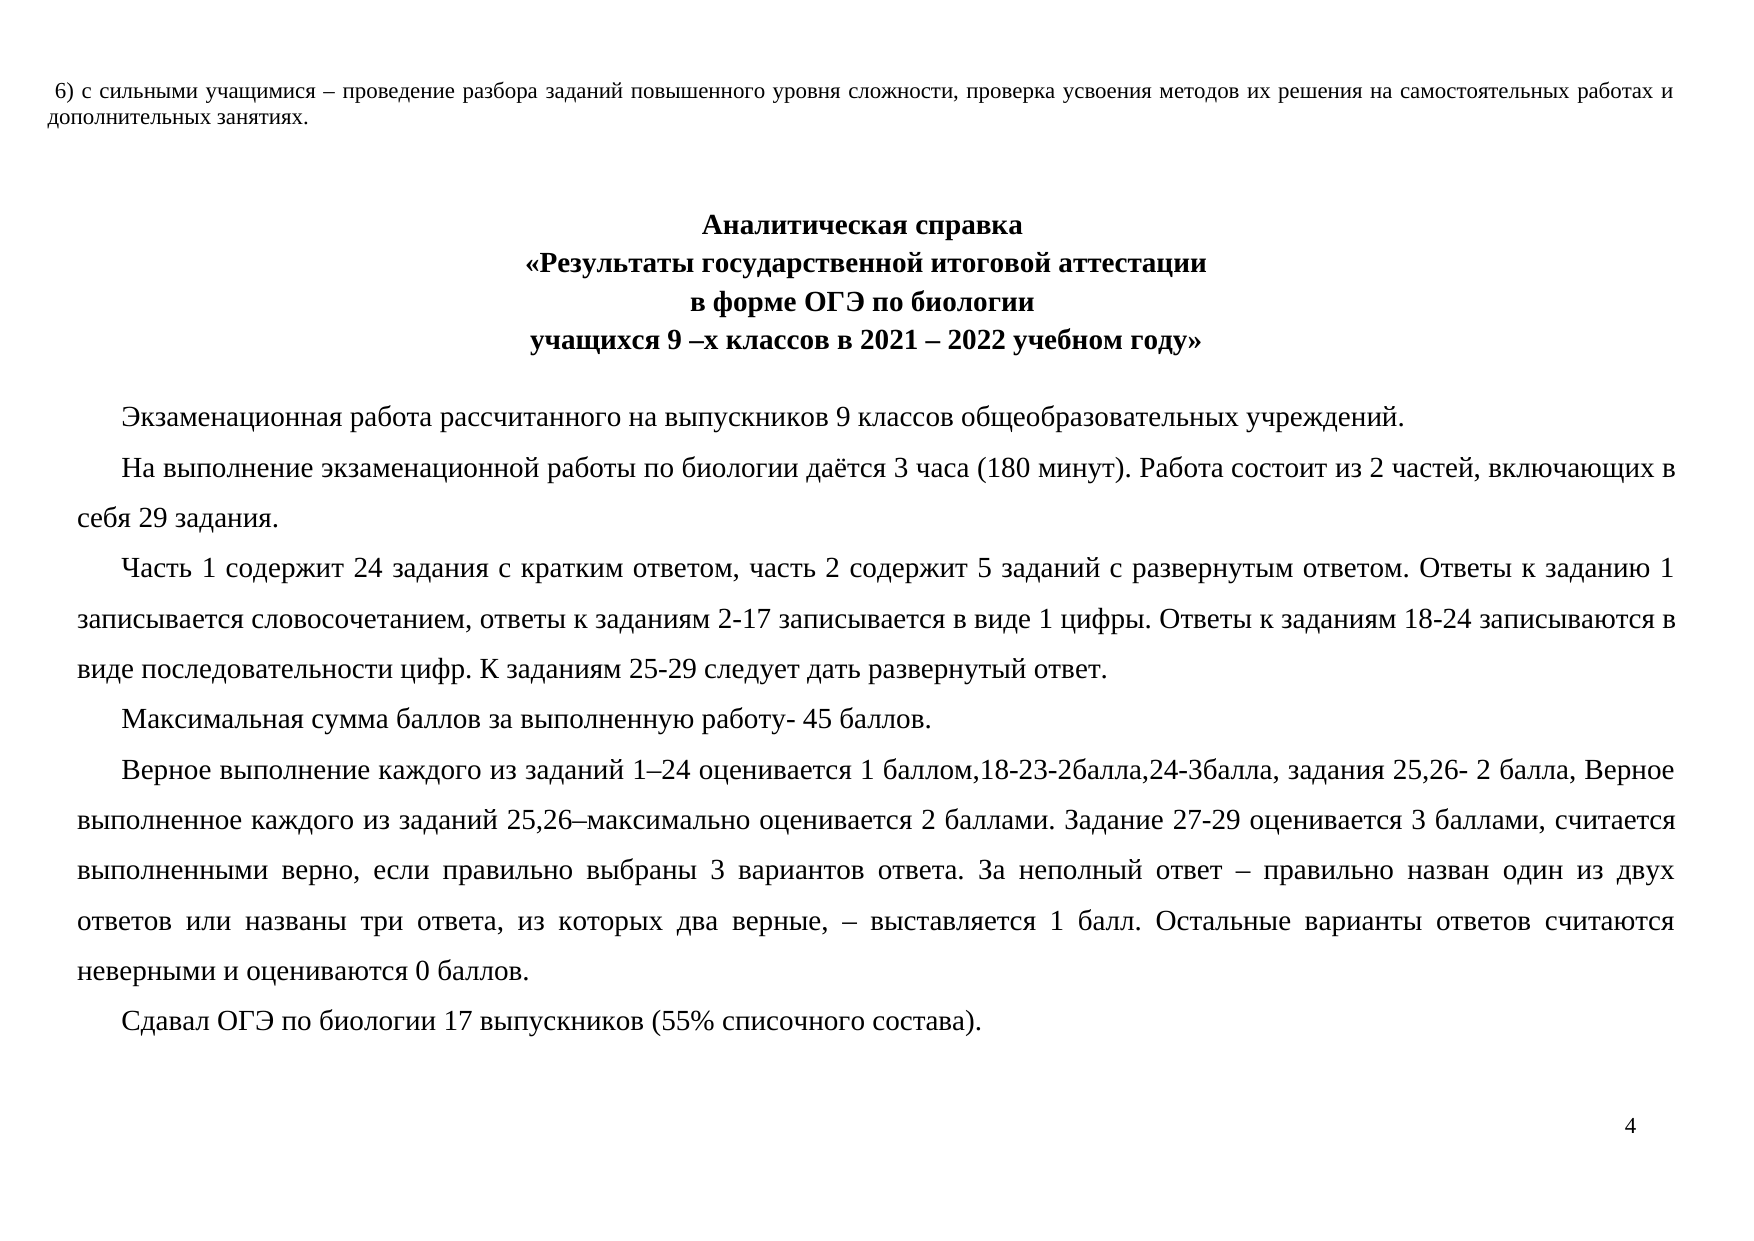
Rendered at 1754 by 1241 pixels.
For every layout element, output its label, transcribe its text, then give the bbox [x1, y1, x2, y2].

text Сдавал ОГЭ по биологии 17 выпускников (55% списочного состава). [47, 1003, 1677, 1037]
text На выполнение экзаменационной работы по биологии даётся 3 часа (180 минут). Работа состоит из 2 частей, включающих в себя 29 задания. [77, 450, 1677, 534]
text Экзаменационная работа рассчитанного на выпускников 9 классов общеобразовательных учреждений. [77, 399, 1677, 433]
text 6) с сильными учащимися – проведение разбора заданий повышенного уровня сложности, проверка усвоения методов их решения на самостоятельных работах и дополнительных занятиях. [47, 77, 1677, 129]
text Аналитическая справка [47, 207, 1677, 240]
text Максимальная сумма баллов за выполненную работу- 45 баллов. [77, 701, 1677, 735]
text Верное выполнение каждого из заданий 1–24 оценивается 1 баллом,18-23-2балла,24-3балла, задания 25,26- 2 балла, Верное выполненное каждого из заданий 25,26–максимально оценивается 2 баллами. Задание 27-29 оценивается 3 баллами, считается выполненными верно, если правильно выбраны 3 вариантов ответа. За неполный ответ – правильно назван один из двух ответов или названы три ответа, из которых два верные, – выставляется 1 балл. Остальные варианты ответов считаются неверными и оцениваются 0 баллов. [77, 752, 1677, 987]
text «Результаты государственной итоговой аттестации [47, 245, 1677, 279]
text учащихся 9 –х классов в 2021 – 2022 учебном году» [47, 322, 1677, 356]
text Часть 1 содержит 24 задания с кратким ответом, часть 2 содержит 5 заданий с развернутым ответом. Ответы к заданию 1 записывается словосочетанием, ответы к заданиям 2-17 записывается в виде 1 цифры. Ответы к заданиям 18-24 записываются в виде последовательности цифр. К заданиям 25-29 следует дать развернутый ответ. [77, 551, 1677, 685]
text в форме ОГЭ по биологии [47, 284, 1677, 317]
